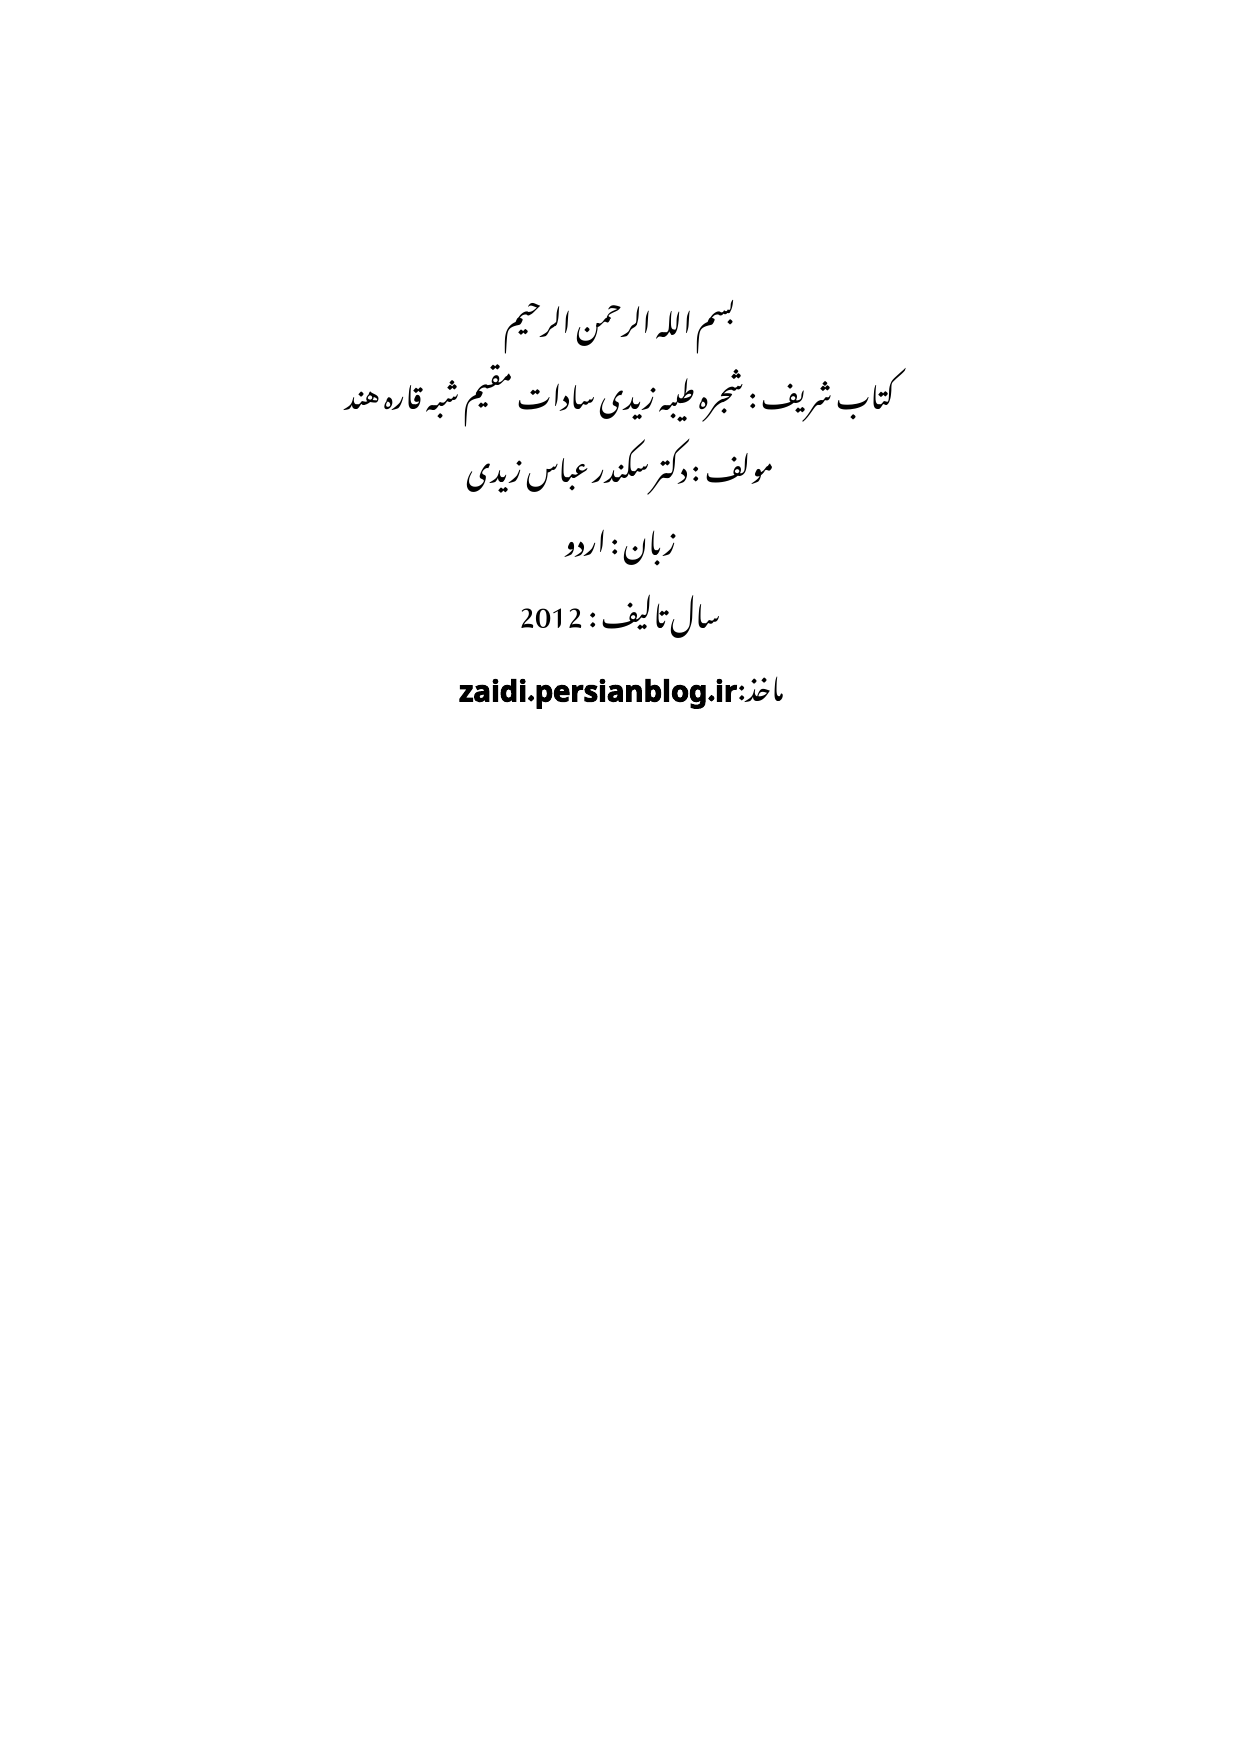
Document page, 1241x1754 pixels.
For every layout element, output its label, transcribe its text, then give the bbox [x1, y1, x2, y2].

text مولف : دکتر سکندر عباس زیدی [75, 427, 1165, 500]
text کتاب شریف : شجره طیبه زیدی سادات مقیم شبه قاره هند [75, 354, 1165, 427]
text سال تالیف : 2012 [75, 573, 1165, 646]
text بسم الله الرحمن الرحیم [75, 281, 1165, 354]
text ماخذ:zaidi.persianblog.ir [75, 646, 1165, 719]
text زبان : اردو [75, 500, 1165, 573]
